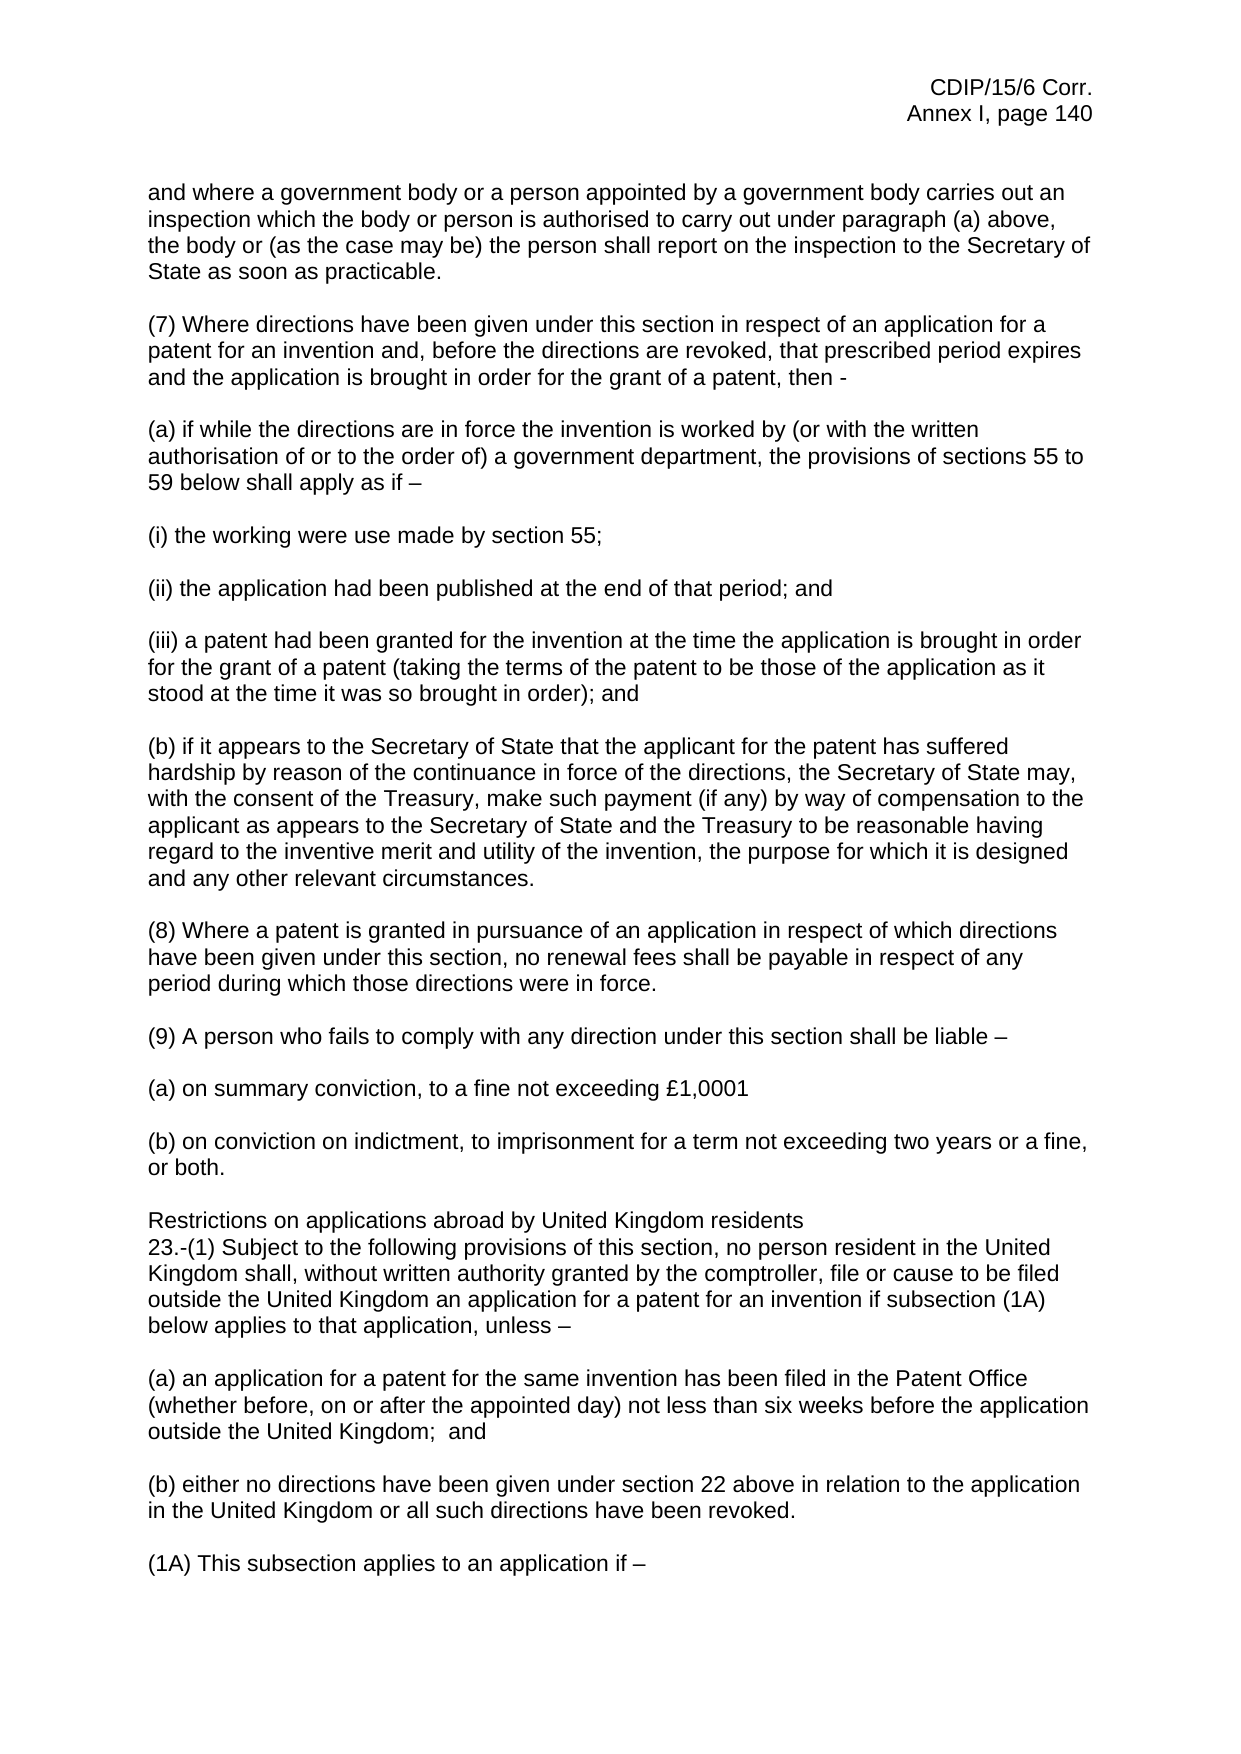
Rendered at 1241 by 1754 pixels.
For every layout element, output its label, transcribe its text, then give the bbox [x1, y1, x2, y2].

text (8) Where a patent is granted in pursuance of an application in respect of which directions have been given under this section, no renewal fees shall be payable in respect of any period during which those directions were in force. [148, 917, 1093, 996]
text (1A) This subsection applies to an application if – [148, 1550, 1093, 1576]
text (i) the working were use made by section 55; [148, 522, 1093, 548]
text 23.-(1) Subject to the following provisions of this section, no person resident in the United Kingdom shall, without written authority granted by the comptroller, file or cause to be filed outside the United Kingdom an application for a patent for an invention if subsection (1A) below applies to that application, unless – [148, 1233, 1093, 1339]
text (a) on summary conviction, to a fine not exceeding £1,0001 [148, 1075, 1093, 1102]
text (ii) the application had been published at the end of that period; and [148, 574, 1093, 601]
text Restrictions on applications abroad by residents [148, 1207, 1093, 1233]
text and where a government body or a person appointed by a government body carries out an inspection which the body or person is authorised to carry out under paragraph (a) above, the body or (as the case may be) the person shall report on the inspection to the Secretary of State as soon as practicable. [148, 179, 1093, 285]
text (b) either no directions have been given under section 22 above in relation to the application in the or all such directions have been revoked. [148, 1471, 1093, 1523]
text (a) if while the directions are in force the invention is worked by (or with the written authorisation of or to the order of) a government department, the provisions of sections 55 to 59 below shall apply as if – [148, 416, 1093, 496]
text (b) if it appears to the Secretary of State that the applicant for the patent has suffered hardship by reason of the continuance in force of the directions, the Secretary of State may, with the consent of the Treasury, make such payment (if any) by way of compensation to the applicant as appears to the Secretary of State and the Treasury to be reasonable having regard to the inventive merit and utility of the invention, the purpose for which it is designed and any other relevant circumstances. [148, 733, 1093, 891]
text (7) Where directions have been given under this section in respect of an application for a patent for an invention and, before the directions are revoked, that prescribed period expires and the application is brought in order for the grant of a patent, then - [148, 311, 1093, 390]
text (9) A person who fails to comply with any direction under this section shall be liable – [148, 1023, 1093, 1049]
text (iii) a patent had been granted for the invention at the time the application is brought in order for the grant of a patent (taking the terms of the patent to be those of the application as it stood at the time it was so brought in order); and [148, 627, 1093, 706]
text (a) an application for a patent for the same invention has been filed in the Patent Office (whether before, on or after the appointed day) not less than six weeks before the application outside the United Kingdom; and [148, 1365, 1093, 1444]
text (b) on conviction on indictment, to imprisonment for a term not exceeding two years or a fine, or both. [148, 1128, 1093, 1181]
